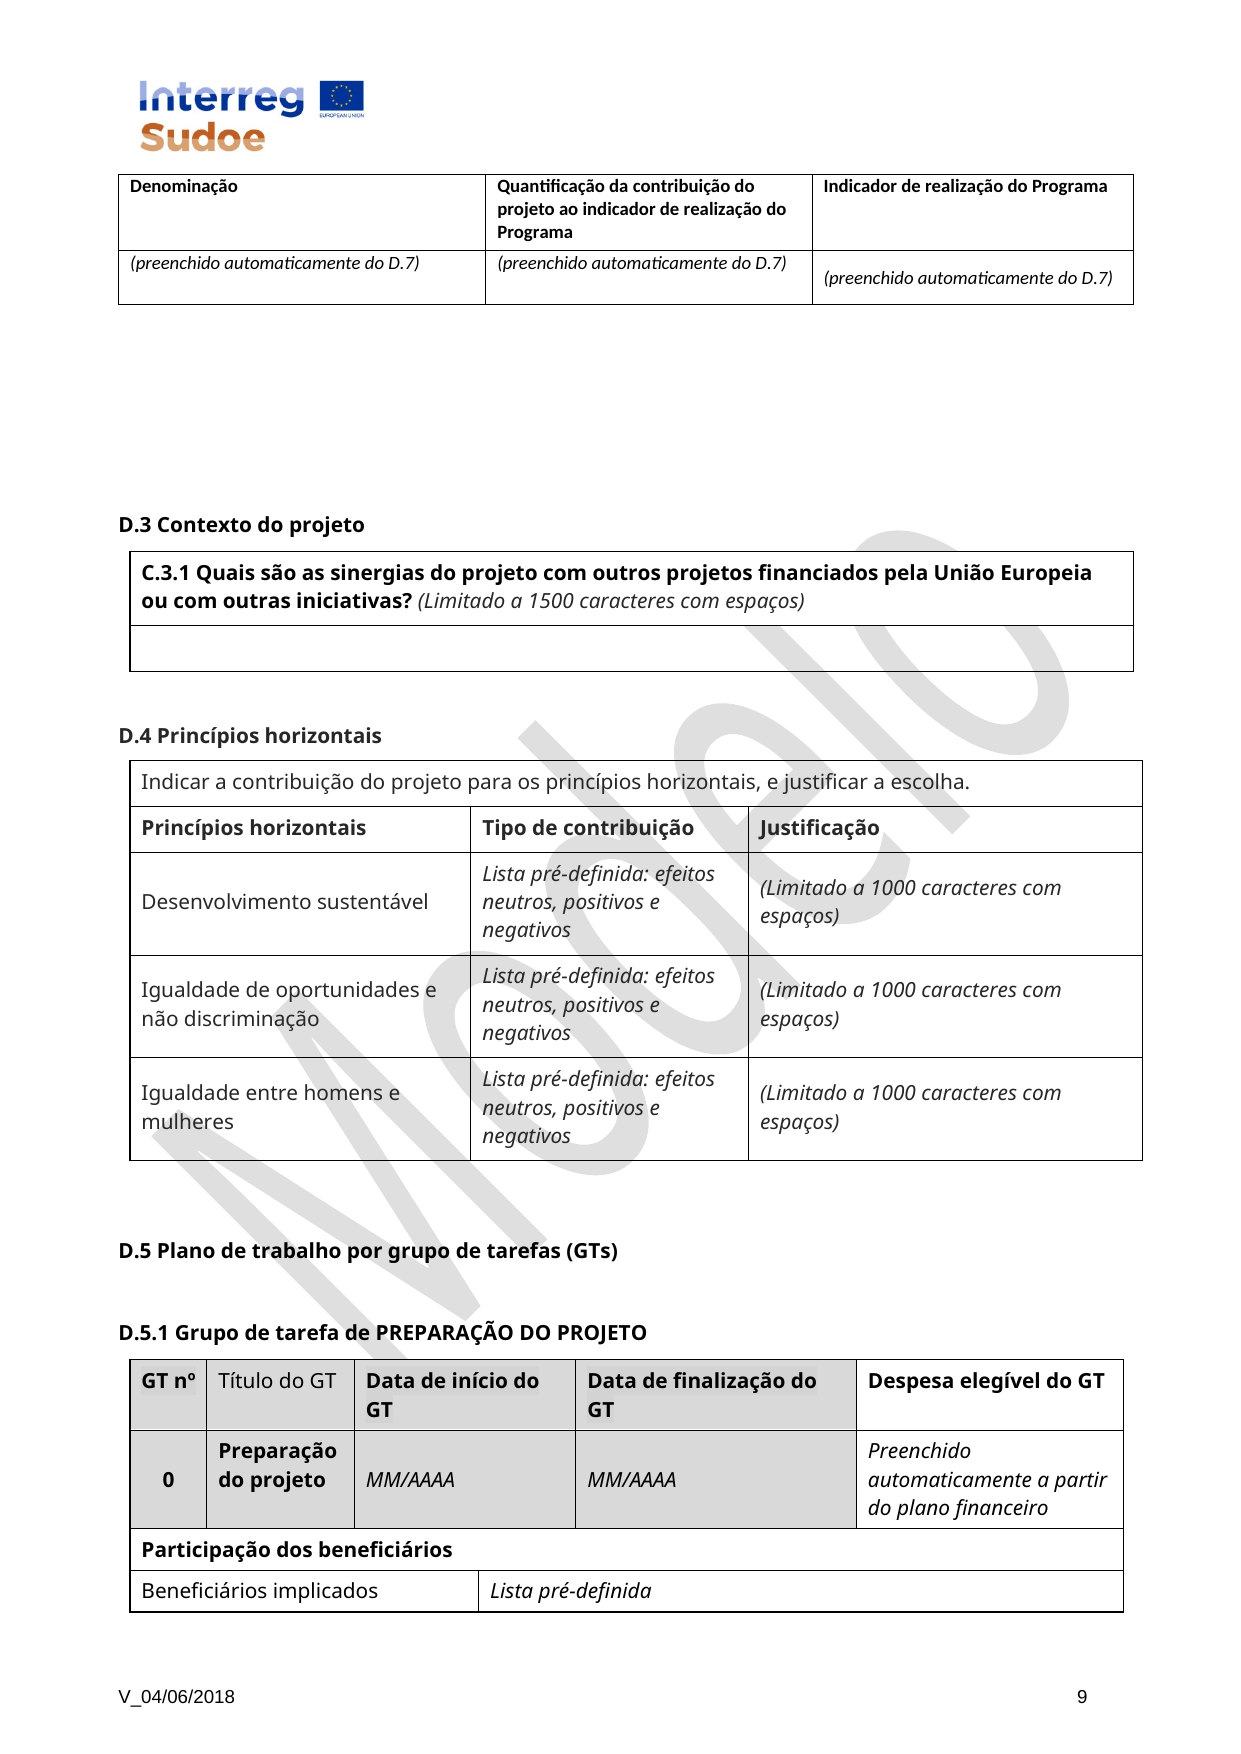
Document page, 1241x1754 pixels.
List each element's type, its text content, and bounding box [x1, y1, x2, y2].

table_cell (preenchido automaticamente do D.7) [486, 251, 812, 304]
table_cell (Limitado a 1000 caracteres com espaços) [749, 1058, 1142, 1160]
table_cell 0 [131, 1431, 206, 1528]
table_cell Lista pré-definida: efeitos neutros, positivos e negativos [471, 1058, 748, 1160]
text D.4 Princípios horizontais [118, 721, 1122, 750]
text D.5.1 Grupo de tarefa de PREPARAÇÃO DO PROJETO [118, 1318, 1122, 1347]
table_header Data de início do GT [355, 1360, 575, 1429]
table_cell Denominação [119, 175, 485, 250]
table_cell (preenchido automaticamente do D.7) [119, 251, 485, 304]
table_cell Beneficiários implicados [131, 1571, 478, 1611]
table_cell (Limitado a 1000 caracteres com espaços) [749, 853, 1142, 954]
table_cell Igualdade entre homens e mulheres [131, 1058, 470, 1160]
table_cell Participação dos beneficiários [131, 1529, 1123, 1570]
table_header Despesa elegível do GT [857, 1360, 1123, 1429]
table_cell Preenchido automaticamente a partir do plano financeiro [857, 1431, 1123, 1528]
table_cell Lista pré-definida: efeitos neutros, positivos e negativos [471, 853, 748, 954]
table_cell Lista pré-definida [479, 1571, 1123, 1611]
table_header C.3.1 Quais são as sinergias do projeto com outros projetos financiados pela União Europeia ou com outras iniciativas? (Limitado a 1500 caracteres com espaços) [131, 552, 1133, 625]
text D.3 Contexto do projeto [118, 510, 1122, 538]
table_cell Quantificação da contribuição do projeto ao indicador de realização do Programa [486, 175, 812, 250]
table_cell Justificação [749, 807, 1142, 852]
table_cell Igualdade de oportunidades e não discriminação [131, 956, 470, 1057]
table_cell MM/AAAA [355, 1431, 575, 1528]
table_header GT nº [131, 1360, 206, 1429]
table_cell (Limitado a 1000 caracteres com espaços) [749, 956, 1142, 1057]
table_cell Lista pré-definida: efeitos neutros, positivos e negativos [471, 956, 748, 1057]
table_cell Desenvolvimento sustentável [131, 853, 470, 954]
text D.5 Plano de trabalho por grupo de tarefas (GTs) [118, 1237, 1122, 1265]
picture [118, 59, 385, 174]
table_cell Preparação do projeto [207, 1431, 354, 1528]
table_cell Princípios horizontais [131, 807, 470, 852]
table_header Título do GT [207, 1360, 354, 1429]
table_cell Tipo de contribuição [471, 807, 748, 852]
table_cell Indicador de realização do Programa [813, 175, 1133, 250]
table_cell [131, 626, 1133, 671]
table_header Indicar a contribuição do projeto para os princípios horizontais, e justificar a escolha. [131, 761, 1142, 806]
table_cell (preenchido automaticamente do D.7) [813, 251, 1133, 304]
table_cell MM/AAAA [576, 1431, 856, 1528]
table_header Data de finalização do GT [576, 1360, 856, 1429]
